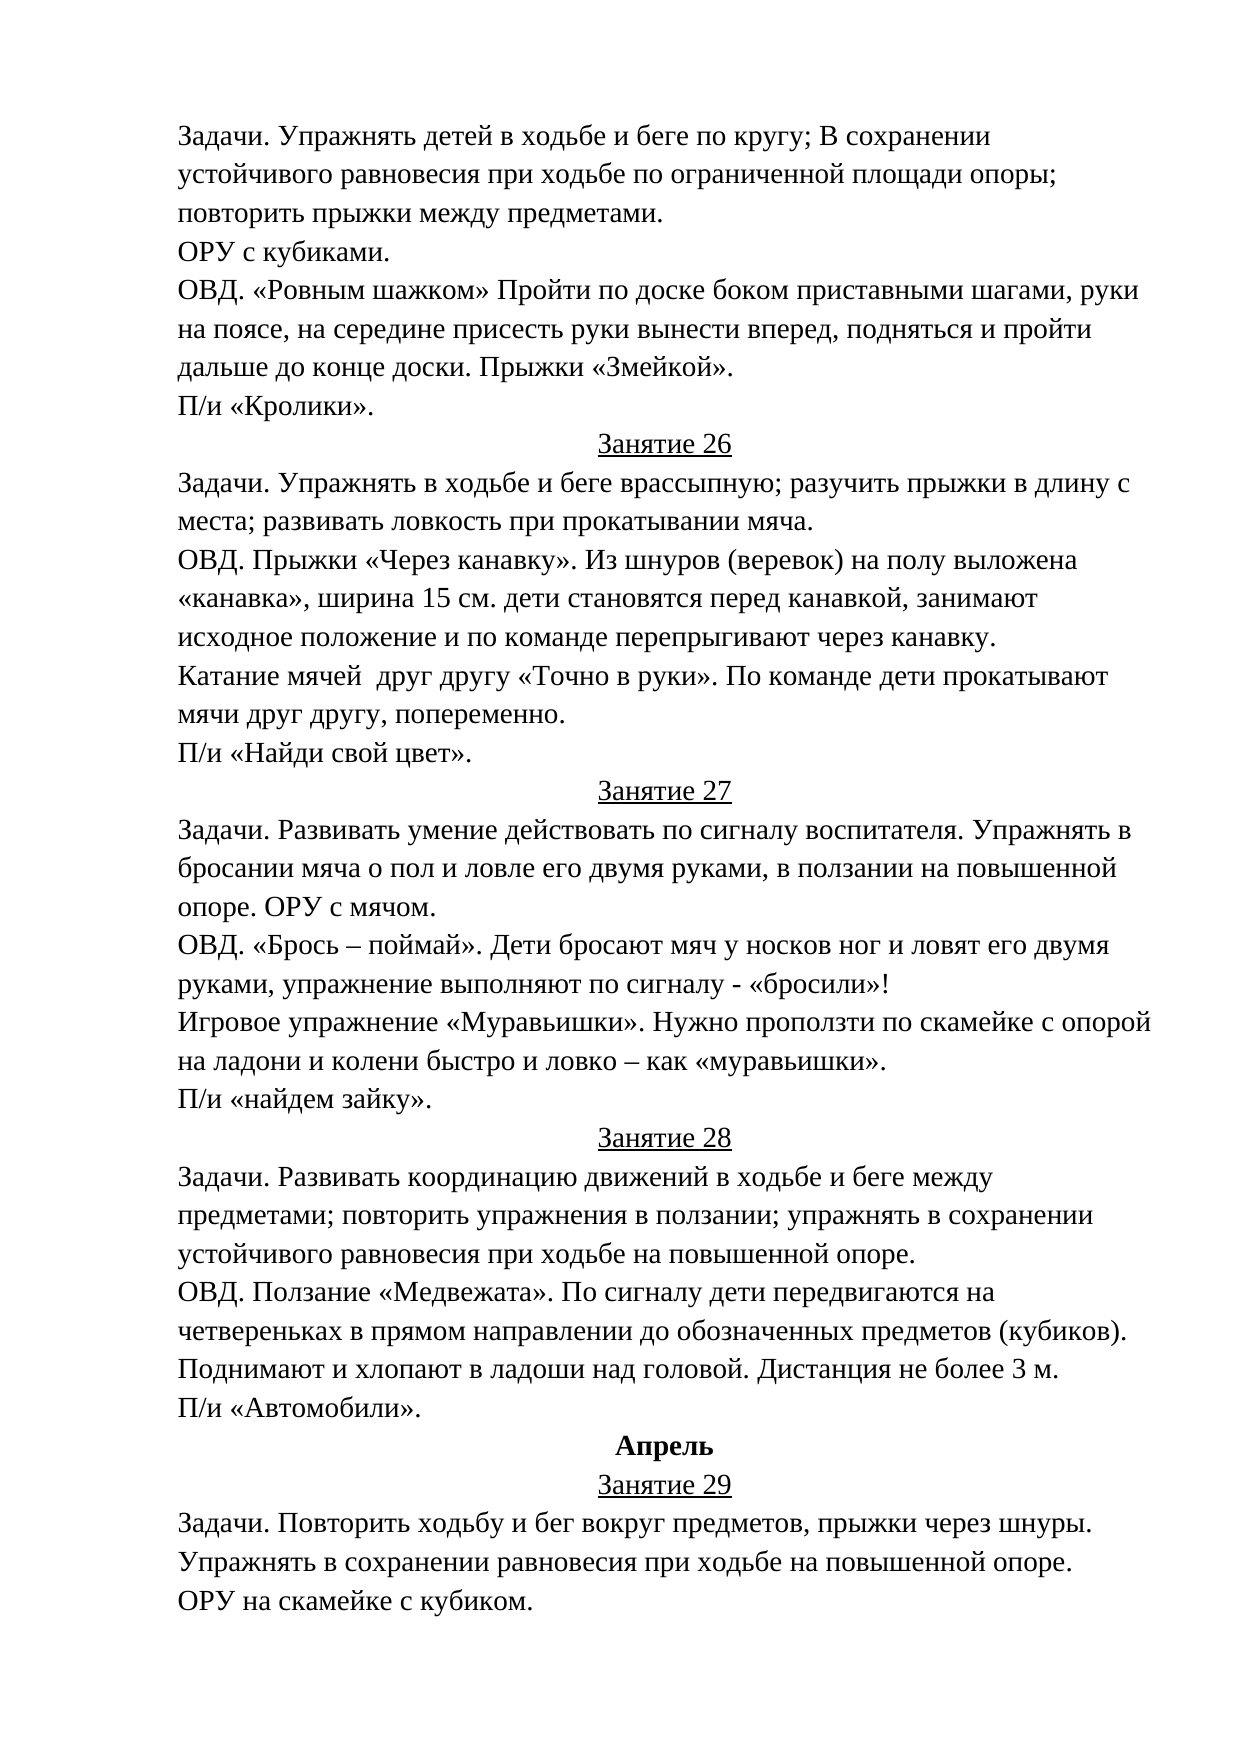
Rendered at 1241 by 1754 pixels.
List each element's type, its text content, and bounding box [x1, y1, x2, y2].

text ОВД. Прыжки «Через канавку». Из шнуров (веревок) на полу выложена «канавка», ширина 15 см. дети становятся перед канавкой, занимают исходное положение и по команде перепрыгивают через канавку. [177, 542, 1152, 653]
text П/и «Найди свой цвет». [177, 735, 1152, 768]
text ОРУ с кубиками. [177, 234, 1152, 267]
text Занятие 29 [177, 1467, 1152, 1501]
text Задачи. Повторить ходьбу и бег вокруг предметов, прыжки через шнуры. Упражнять в сохранении равновесия при ходьбе на повышенной опоре. [177, 1506, 1152, 1578]
text Занятие 28 [177, 1120, 1152, 1154]
text Занятие 26 [177, 426, 1152, 460]
text П/и «найдем зайку». [177, 1082, 1152, 1115]
text Игровое упражнение «Муравьишки». Нужно проползти по скамейке с опорой на ладони и колени быстро и ловко – как «муравьишки». [177, 1004, 1152, 1077]
text Занятие 27 [177, 773, 1152, 807]
text ОРУ на скамейке с кубиком. [177, 1583, 1152, 1616]
text ОВД. «Брось – поймай». Дети бросают мяч у носков ног и ловят его двумя руками, упражнение выполняют по сигналу - «бросили»! [177, 927, 1152, 999]
text Апрель [177, 1428, 1152, 1462]
text П/и «Автомобили». [177, 1390, 1152, 1423]
text ОВД. Ползание «Медвежата». По сигналу дети передвигаются на четвереньках в прямом направлении до обозначенных предметов (кубиков). Поднимают и хлопают в ладоши над головой. Дистанция не более 3 м. [177, 1274, 1152, 1385]
text Задачи. Развивать координацию движений в ходьбе и беге между предметами; повторить упражнения в ползании; упражнять в сохранении устойчивого равновесия при ходьбе на повышенной опоре. [177, 1159, 1152, 1269]
text ОВД. «Ровным шажком» Пройти по доске боком приставными шагами, руки на поясе, на середине присесть руки вынести вперед, подняться и пройти дальше до конце доски. Прыжки «Змейкой». [177, 272, 1152, 383]
text Задачи. Упражнять в ходьбе и беге врассыпную; разучить прыжки в длину с места; развивать ловкость при прокатывании мяча. [177, 465, 1152, 537]
text Задачи. Упражнять детей в ходьбе и беге по кругу; В сохранении устойчивого равновесия при ходьбе по ограниченной площади опоры; повторить прыжки между предметами. [177, 118, 1152, 229]
text Задачи. Развивать умение действовать по сигналу воспитателя. Упражнять в бросании мяча о пол и ловле его двумя руками, в ползании на повышенной опоре. ОРУ с мячом. [177, 812, 1152, 922]
text Катание мячей друг другу «Точно в руки». По команде дети прокатывают мячи друг другу, попеременно. [177, 658, 1152, 730]
text П/и «Кролики». [177, 388, 1152, 421]
